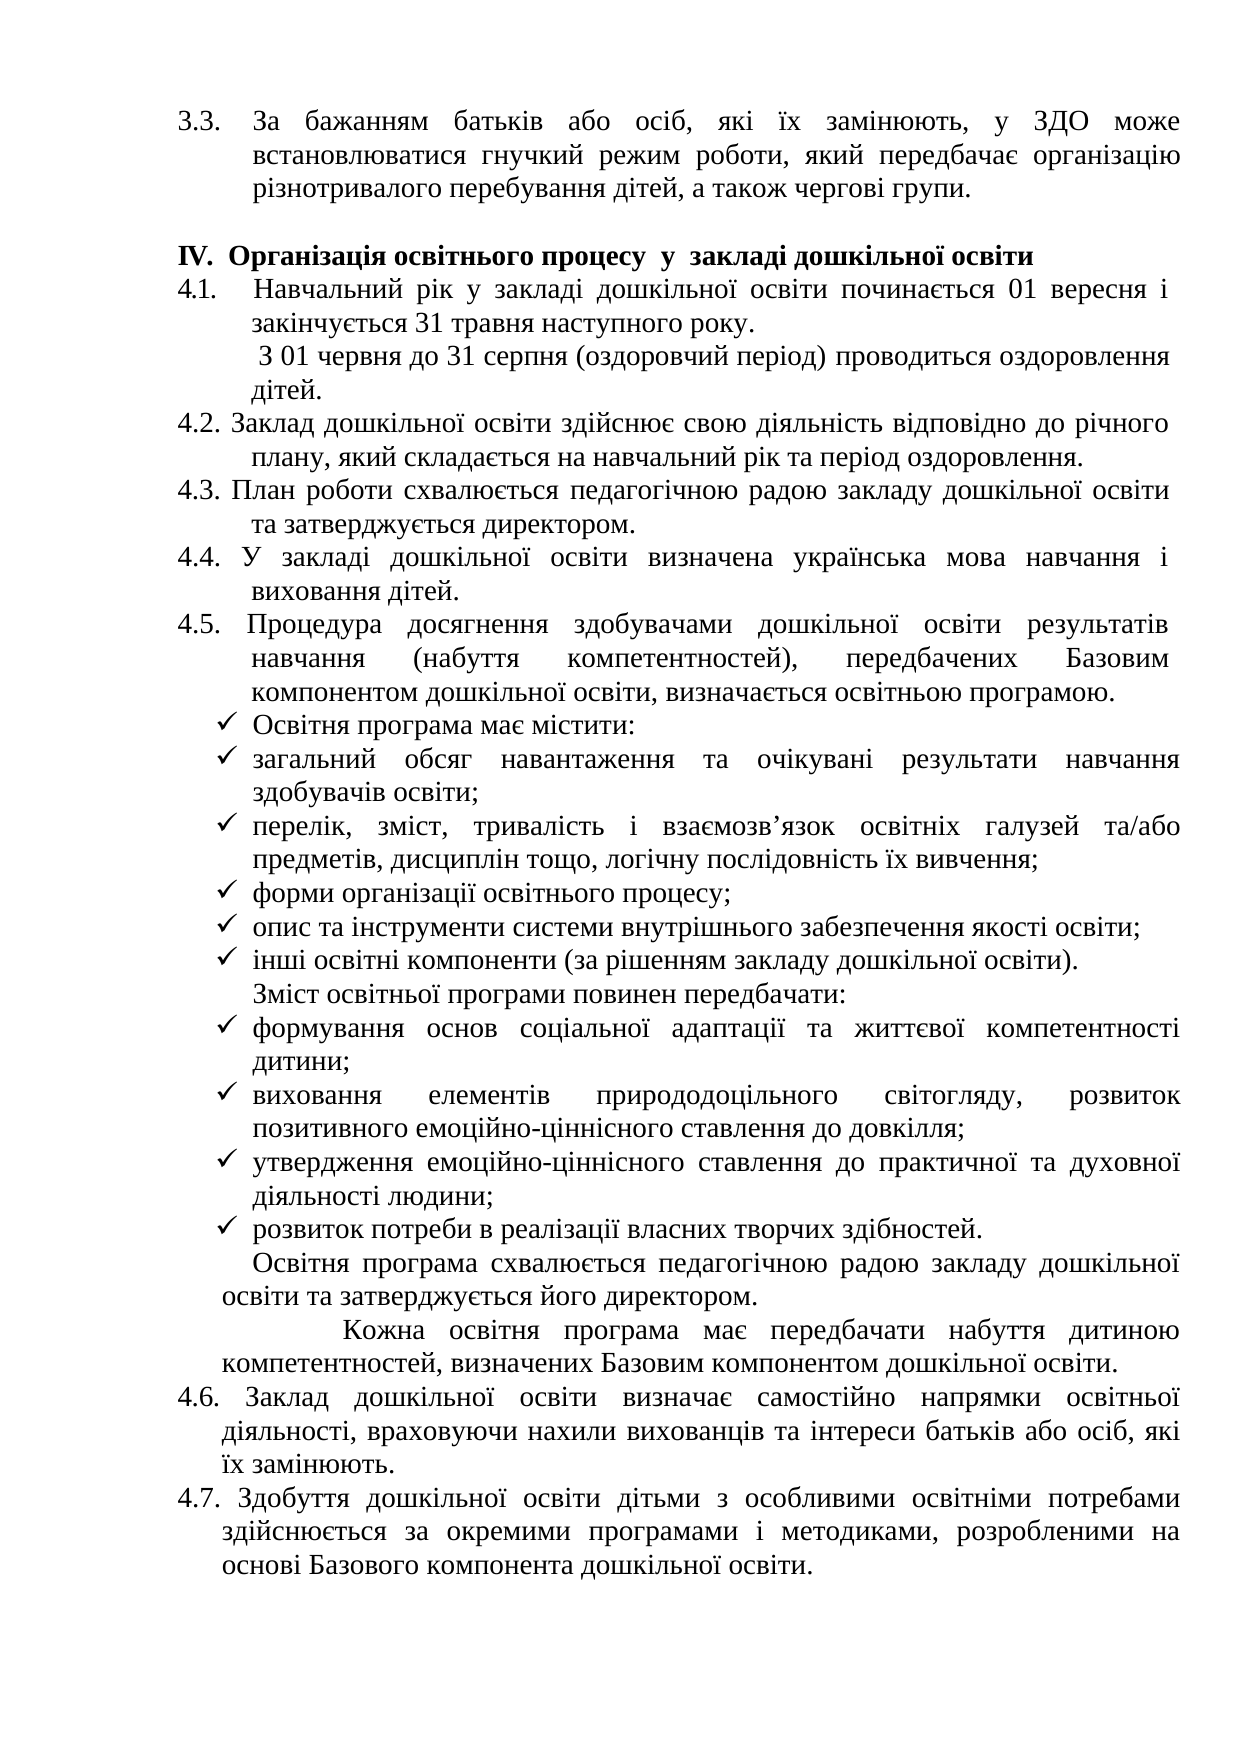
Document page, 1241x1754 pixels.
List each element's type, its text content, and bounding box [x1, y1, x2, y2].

list Зміст освітньої програми повинен передбачати: [252, 976, 1181, 1010]
list виховання елементів природодоцільного світогляду, розвиток позитивного емоційно-ціннісного ставлення до довкілля; [215, 1077, 1181, 1144]
text Кожна освітня програма має передбачати набуття дитиною компетентностей, визначених Базовим компонентом дошкільної освіти. [177, 1312, 1181, 1379]
text 4.3. План роботи схвалюється педагогічною радою закладу дошкільної освіти та затверджується директором. [177, 472, 1170, 539]
text Освітня програма схвалюється педагогічною радою закладу дошкільної освіти та затверджується його директором. [177, 1245, 1181, 1312]
list Освітня програма має містити: [215, 707, 1181, 741]
list перелік, зміст, тривалість і взаємозв’язок освітніх галузей та/або предметів, дисциплін тощо, логічну послідовність їх вивчення; [215, 808, 1181, 875]
list формування основ соціальної адаптації та життєвої компетентності дитини; [215, 1010, 1181, 1077]
list розвиток потреби в реалізації власних творчих здібностей. [215, 1211, 1181, 1245]
text 4.7. Здобуття дошкільної освіти дітьми з особливими освітніми потребами здійснюється за окремими програмами і методиками, розробленими на основі Базового компонента дошкільної освіти. [177, 1480, 1181, 1580]
text З 01 червня до 31 серпня (оздоровчий період) проводиться оздоровлення дітей. [177, 338, 1170, 405]
text IV. Організація освітнього процесу у закладі дошкільної освіти [177, 238, 1181, 271]
list форми організації освітнього процесу; [215, 875, 1181, 909]
list загальний обсяг навантаження та очікувані результати навчання здобувачів освіти; [215, 741, 1181, 808]
text 4.2. Заклад дошкільної освіти здійснює свою діяльність відповідно до річного плану, який складається на навчальний рік та період оздоровлення. [177, 405, 1170, 472]
list опис та інструменти системи внутрішнього забезпечення якості освіти; [215, 909, 1181, 942]
text 4.4. У закладі дошкільної освіти визначена українська мова навчання і виховання дітей. [177, 539, 1170, 607]
list За бажанням батьків або осіб, які їх замінюють, у ЗДО може встановлюватися гнучкий режим роботи, який передбачає організацію різнотривалого перебування дітей, а також чергові групи. [177, 103, 1181, 204]
text 4.6. Заклад дошкільної освіти визначає самостійно напрямки освітньої діяльності, враховуючи нахили вихованців та інтереси батьків або осіб, які їх замінюють. [177, 1379, 1181, 1480]
text 4.5. Процедура досягнення здобувачами дошкільної освіти результатів навчання (набуття компетентностей), передбачених Базовим компонентом дошкільної освіти, визначається освітньою програмою. [177, 607, 1170, 707]
list утвердження емоційно-ціннісного ставлення до практичної та духовної діяльності людини; [215, 1144, 1181, 1211]
text 4.1. Навчальний рік у закладі дошкільної освіти починається 01 вересня і закінчується 31 травня наступного року. [177, 271, 1170, 338]
list інші освітні компоненти (за рішенням закладу дошкільної освіти). [215, 942, 1181, 976]
